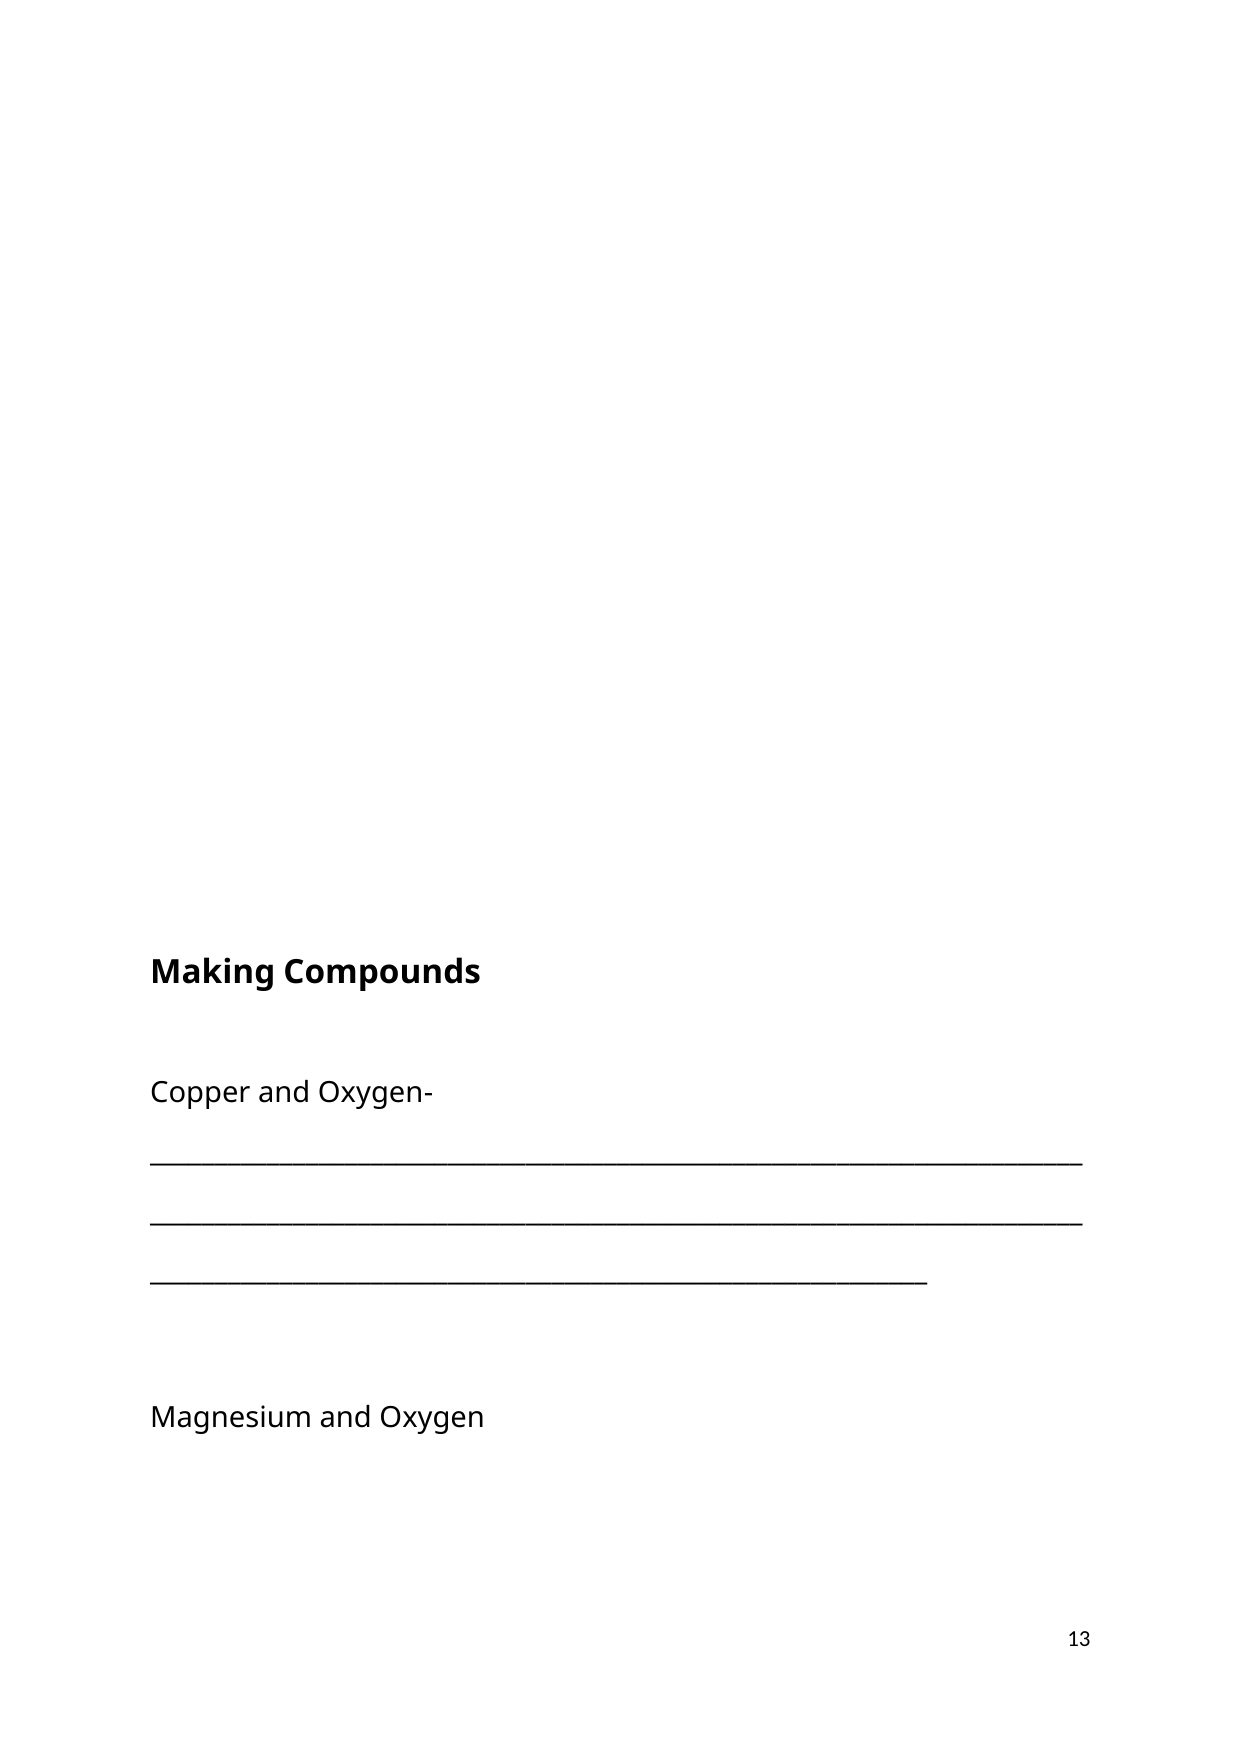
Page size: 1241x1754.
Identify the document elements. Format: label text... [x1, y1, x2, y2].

text Making Compounds [150, 947, 1090, 993]
text Magnesium and Oxygen [150, 1396, 1090, 1436]
text Copper and Oxygen____________________________________________________________________________________________________________________________________________________________________________________________________________ [150, 1071, 1090, 1289]
